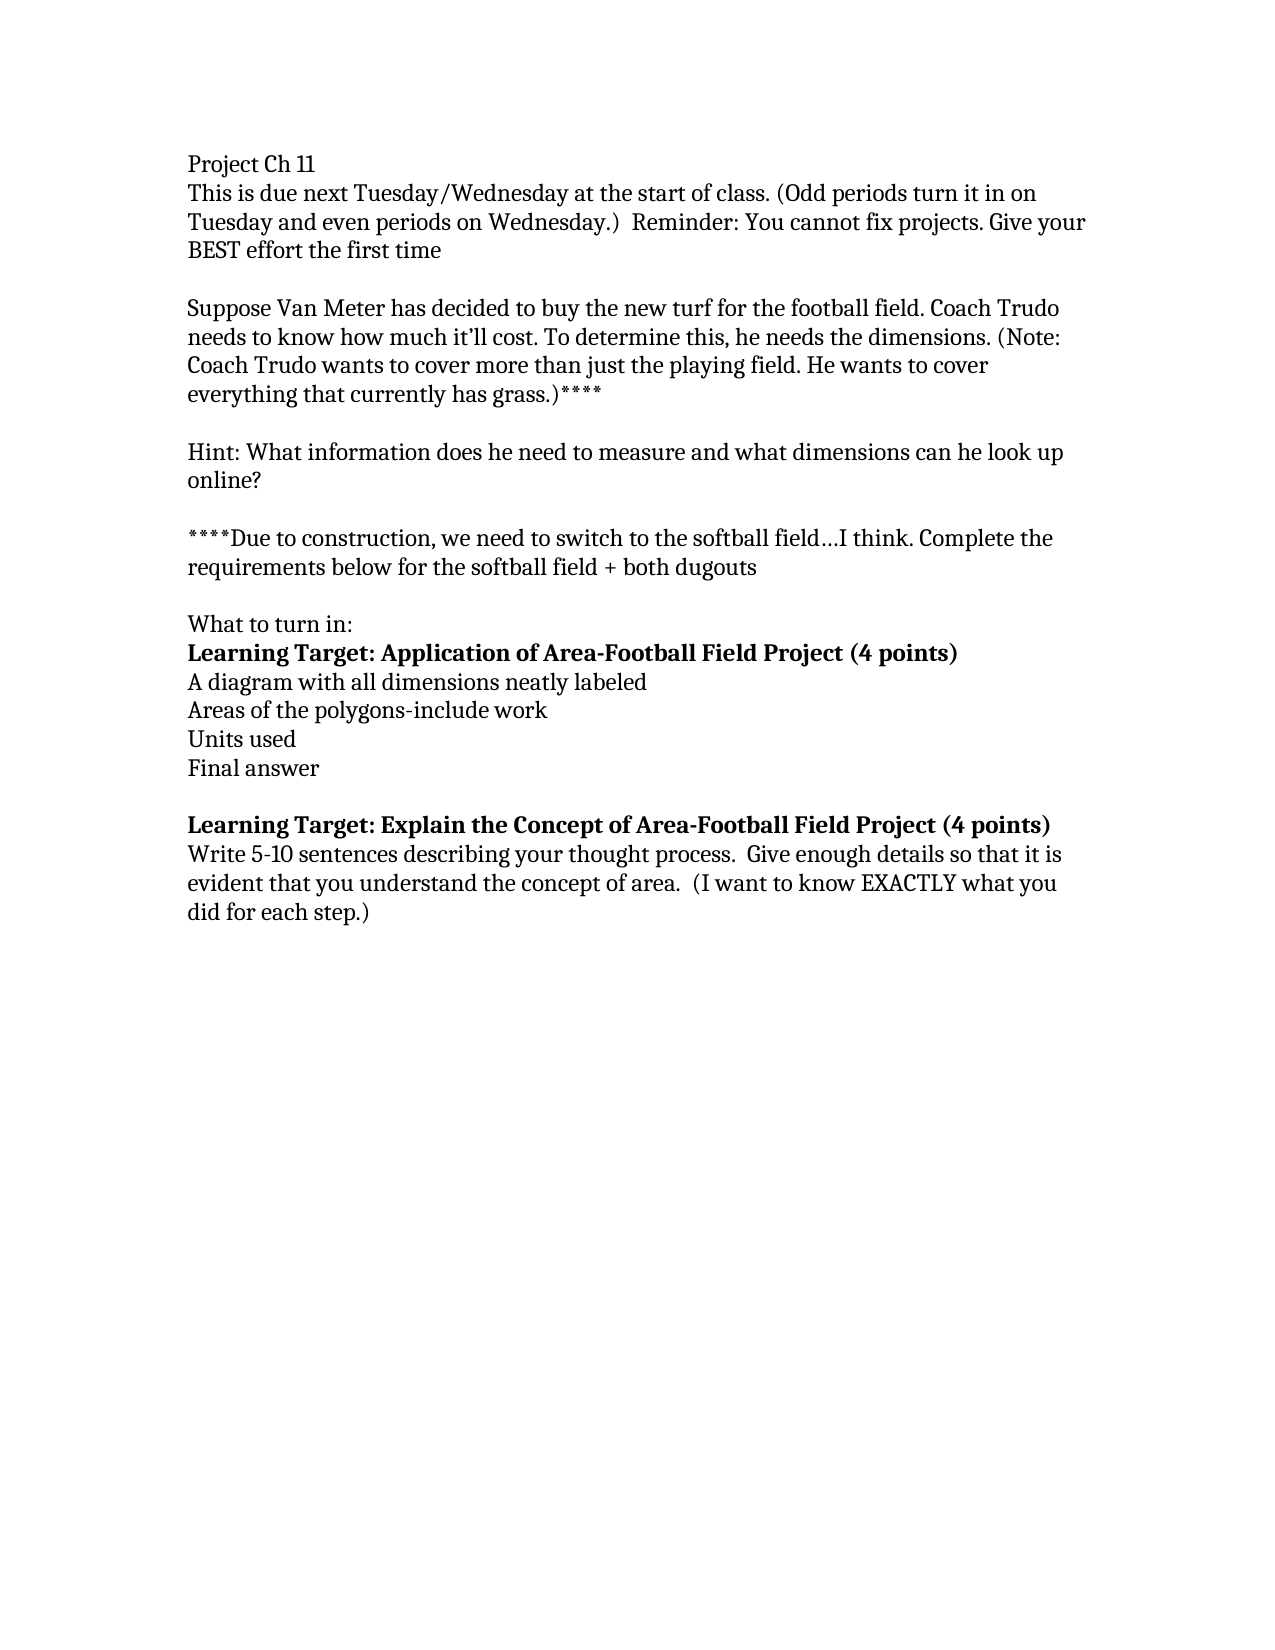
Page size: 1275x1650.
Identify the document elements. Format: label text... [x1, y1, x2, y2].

text Units used [187, 725, 1087, 754]
text Areas of the polygons-include work [187, 696, 1087, 725]
text Final answer [187, 754, 1087, 782]
text Suppose Van Meter has decided to buy the new turf for the football field. Coach Trudo needs to know how much it’ll cost. To determine this, he needs the dimensions. (Note: Coach Trudo wants to cover more than just the playing field. He wants to cover everything that currently has grass.)**** [187, 294, 1087, 409]
text Project Ch 11 [187, 150, 1087, 179]
text Learning Target: Application of Area-Football Field Project (4 points) [187, 639, 1087, 667]
text ****Due to construction, we need to switch to the softball field…I think. Complete the requirements below for the softball field + both dugouts [187, 524, 1087, 581]
text Learning Target: Explain the Concept of Area-Football Field Project (4 points) [187, 811, 1087, 840]
text A diagram with all dimensions neatly labeled [187, 667, 1087, 696]
text What to turn in: [187, 610, 1087, 639]
text Hint: What information does he need to measure and what dimensions can he look up online? [187, 437, 1087, 495]
text This is due next Tuesday/Wednesday at the start of class. (Odd periods turn it in on Tuesday and even periods on Wednesday.) Reminder: You cannot fix projects. Give your BEST effort the first time [187, 179, 1087, 265]
text Write 5-10 sentences describing your thought process. Give enough details so that it is evident that you understand the concept of area. (I want to know EXACTLY what you did for each step.) [187, 840, 1087, 926]
